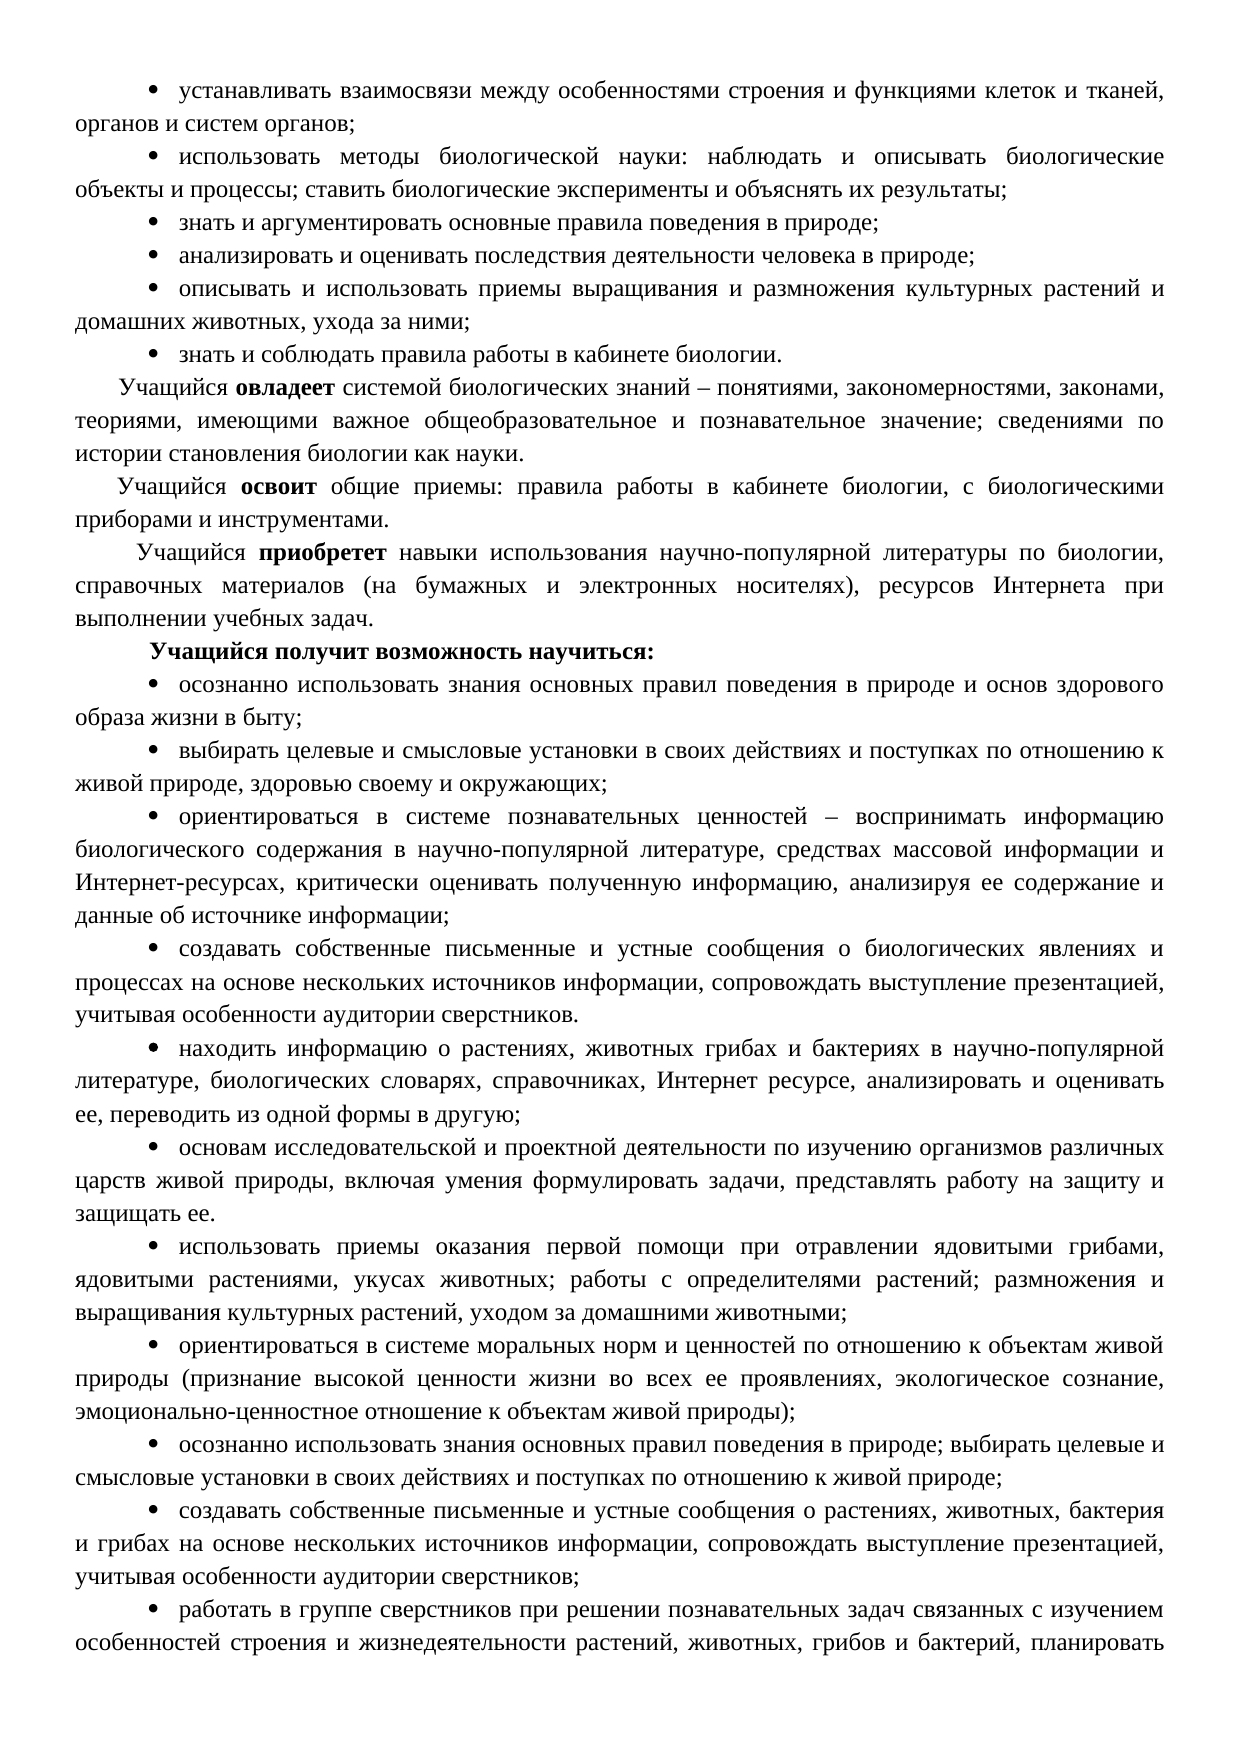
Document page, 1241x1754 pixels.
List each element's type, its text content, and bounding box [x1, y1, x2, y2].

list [75, 1594, 1165, 1656]
list создавать собственные письменные и устные сообщения о биологических явлениях и процессах на основе нескольких источников информации, сопровождать выступление презентацией, учитывая особенности аудитории сверстников. [75, 933, 1165, 1028]
list создавать собственные письменные и устные сообщения о растениях, животных, бактерия и грибах на основе нескольких источников информации, сопровождать выступление презентацией, учитывая особенности аудитории сверстников; [75, 1495, 1165, 1590]
list знать и аргументировать основные правила поведения в природе; [75, 207, 1165, 236]
list осознанно использовать знания основных правил поведения в природе; выбирать целевые и смысловые установки в своих действиях и поступках по отношению к живой природе; [75, 1429, 1165, 1491]
list Учащийся приобретет навыки использования научно-популярной литературы по биологии, справочных материалов (на бумажных и электронных носителях), ресурсов Интернета при выполнении учебных задач. [75, 537, 1165, 632]
list ориентироваться в системе познавательных ценностей – воспринимать информацию биологического содержания в научно-популярной литературе, средствах массовой информации и Интернет-ресурсах, критически оценивать полученную информацию, анализируя ее содержание и данные об источнике информации; [75, 801, 1165, 929]
list использовать методы биологической науки: наблюдать и описывать биологические объекты и процессы; ставить биологические эксперименты и объяснять их результаты; [75, 141, 1165, 203]
text Учащийся получит возможность научиться: [75, 636, 1165, 665]
list знать и соблюдать правила работы в кабинете биологии. [75, 339, 1165, 368]
list осознанно использовать знания основных правил поведения в природе и основ здорового образа жизни в быту; [75, 669, 1165, 731]
list Учащийся овладеет системой биологических знаний – понятиями, закономерностями, законами, теориями, имеющими важное общеобразовательное и познавательное значение; сведениями по истории становления биологии как науки. [75, 372, 1165, 467]
list выбирать целевые и смысловые установки в своих действиях и поступках по отношению к живой природе, здоровью своему и окружающих; [75, 735, 1165, 797]
list находить информацию о растениях, животных грибах и бактериях в научно-популярной литературе, биологических словарях, справочниках, Интернет ресурсе, анализировать и оценивать ее, переводить из одной формы в другую; [75, 1033, 1165, 1127]
list Учащийся освоит общие приемы: правила работы в кабинете биологии, с биологическими приборами и инструментами. [75, 471, 1165, 533]
list использовать приемы оказания первой помощи при отравлении ядовитыми грибами, ядовитыми растениями, укусах животных; работы с определителями растений; размножения и выращивания культурных растений, уходом за домашними животными; [75, 1231, 1165, 1326]
list устанавливать взаимосвязи между особенностями строения и функциями клеток и тканей, органов и систем органов; [75, 75, 1165, 137]
list описывать и использовать приемы выращивания и размножения культурных растений и домашних животных, ухода за ними; [75, 273, 1165, 335]
list анализировать и оценивать последствия деятельности человека в природе; [75, 240, 1165, 269]
list основам исследовательской и проектной деятельности по изучению организмов различных царств живой природы, включая умения формулировать задачи, представлять работу на защиту и защищать ее. [75, 1132, 1165, 1226]
list ориентироваться в системе моральных норм и ценностей по отношению к объектам живой природы (признание высокой ценности жизни во всех ее проявлениях, экологическое сознание, эмоционально-ценностное отношение к объектам живой природы); [75, 1330, 1165, 1424]
